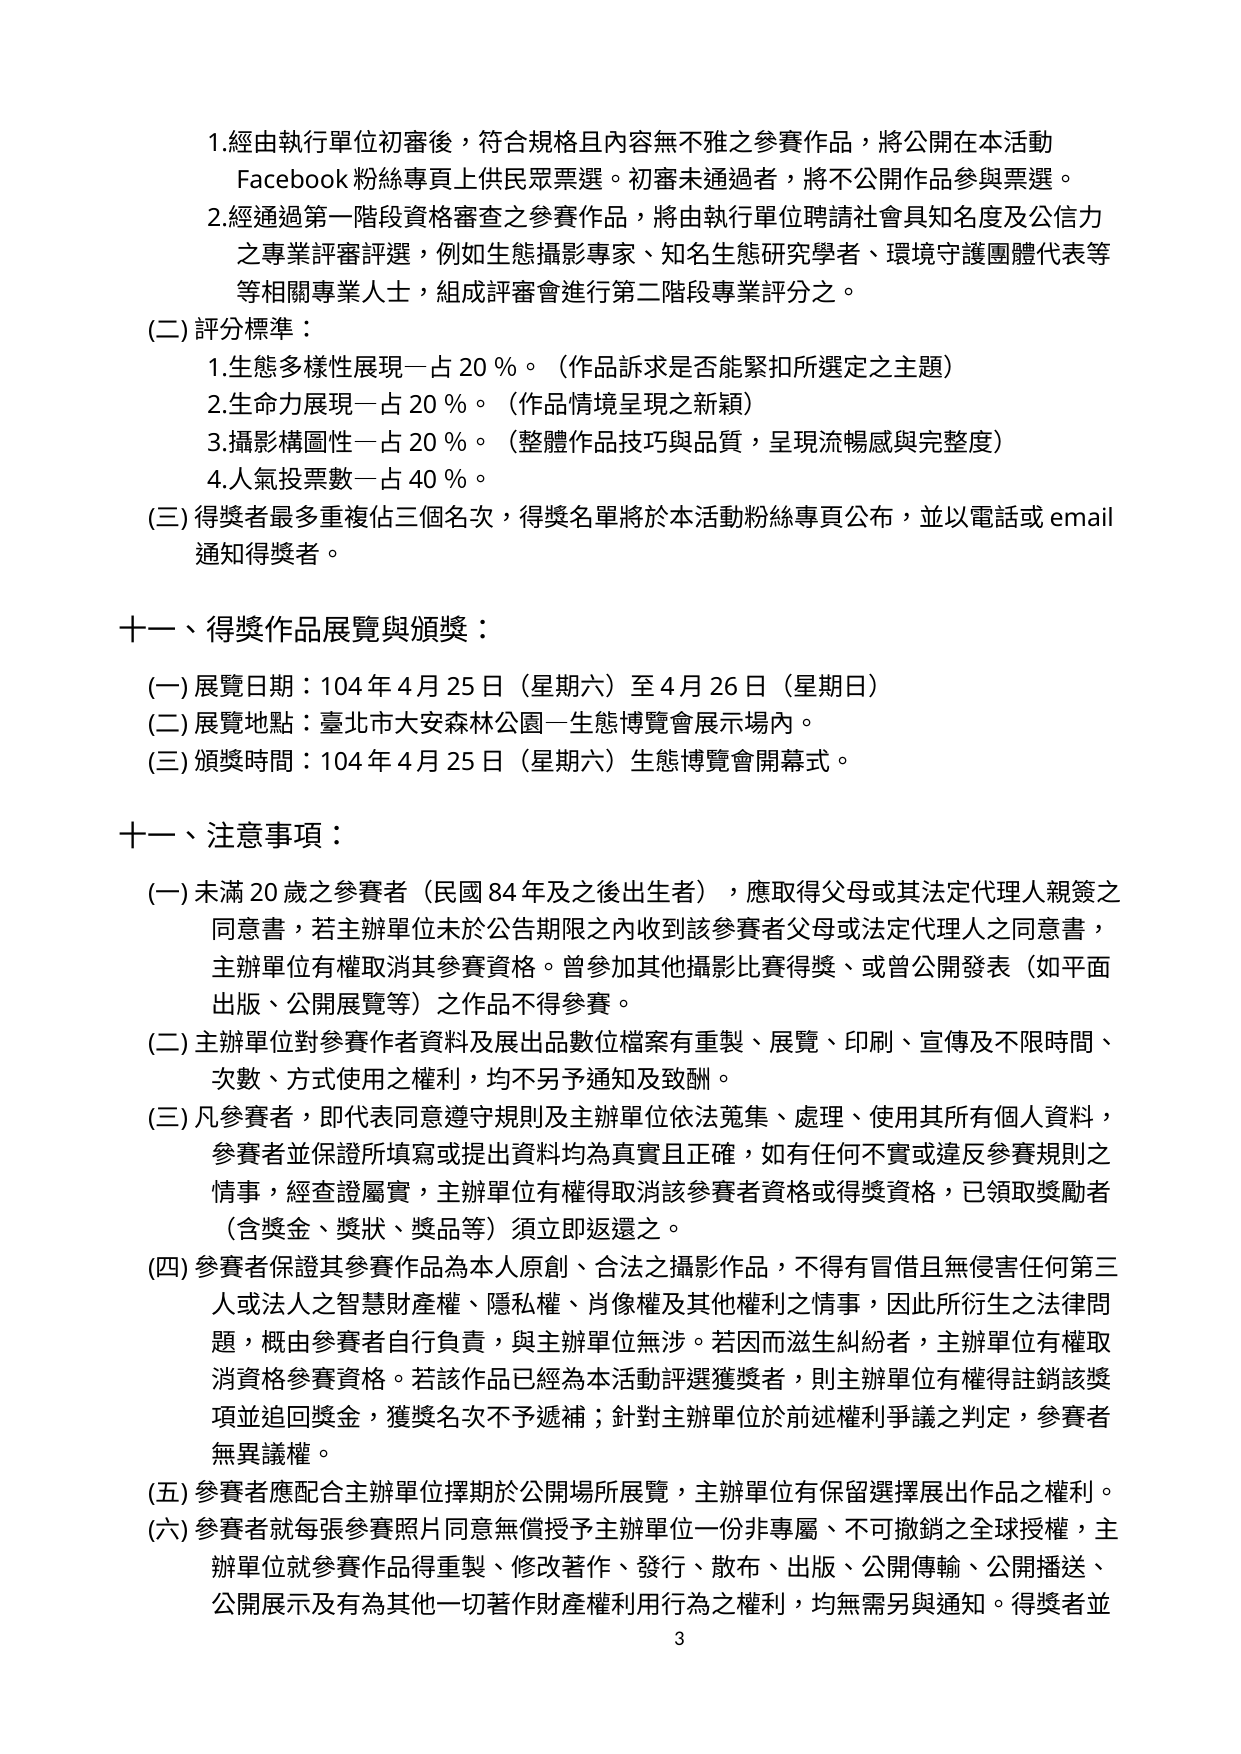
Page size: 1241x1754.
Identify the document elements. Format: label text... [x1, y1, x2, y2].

text 1.經由執行單位初審後，符合規格且內容無不雅之參賽作品，將公開在本活動Facebook粉絲專頁上供民眾票選。初審未通過者，將不公開作品參與票選。 [207, 122, 1122, 197]
text (三) 頒獎時間：104年4月25日（星期六）生態博覽會開幕式。 [148, 740, 1122, 778]
text (三) 得獎者最多重複佔三個名次，得獎名單將於本活動粉絲專頁公布，並以電話或email通知得獎者。 [148, 497, 1122, 572]
text 3.攝影構圖性—占 20 ％。（整體作品技巧與品質，呈現流暢感與完整度） [207, 422, 1122, 459]
text 4.人氣投票數—占 40 ％。 [207, 459, 1122, 497]
text (四) 參賽者保證其參賽作品為本人原創、合法之攝影作品，不得有冒借且無侵害任何第三人或法人之智慧財產權、隱私權、肖像權及其他權利之情事，因此所衍生之法律問題，概由參賽者自行負責，與主辦單位無涉。若因而滋生糾紛者，主辦單位有權取消資格參賽資格。若該作品已經為本活動評選獲獎者，則主辦單位有權得註銷該獎項並追回獎金，獲獎名次不予遞補；針對主辦單位於前述權利爭議之判定，參賽者無異議權。 [148, 1247, 1122, 1472]
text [148, 1509, 1122, 1622]
text (二) 展覽地點：臺北市大安森林公園—生態博覽會展示場內。 [148, 703, 1122, 740]
text 2.經通過第一階段資格審查之參賽作品，將由執行單位聘請社會具知名度及公信力之專業評審評選，例如生態攝影專家、知名生態研究學者、環境守護團體代表等等相關專業人士，組成評審會進行第二階段專業評分之。 [207, 197, 1122, 309]
text (二) 評分標準： [148, 309, 1122, 347]
text (一) 展覽日期：104年4月25日（星期六）至4月26日（星期日） [148, 665, 1122, 703]
text 2.生命力展現—占 20 ％。（作品情境呈現之新穎） [207, 384, 1122, 422]
text (五) 參賽者應配合主辦單位擇期於公開場所展覽，主辦單位有保留選擇展出作品之權利。 [148, 1472, 1122, 1509]
text 十一、得獎作品展覽與頒獎： [118, 590, 1122, 665]
text (一) 未滿20歲之參賽者（民國84年及之後出生者），應取得父母或其法定代理人親簽之同意書，若主辦單位未於公告期限之內收到該參賽者父母或法定代理人之同意書，主辦單位有權取消其參賽資格。曾參加其他攝影比賽得獎、或曾公開發表（如平面出版、公開展覽等）之作品不得參賽。 [148, 872, 1122, 1022]
text (三) 凡參賽者，即代表同意遵守規則及主辦單位依法蒐集、處理、使用其所有個人資料，參賽者並保證所填寫或提出資料均為真實且正確，如有任何不實或違反參賽規則之情事，經查證屬實，主辦單位有權得取消該參賽者資格或得獎資格，已領取獎勵者（含獎金、獎狀、獎品等）須立即返還之。 [148, 1097, 1122, 1247]
text (二) 主辦單位對參賽作者資料及展出品數位檔案有重製、展覽、印刷、宣傳及不限時間、 次數、方式使用之權利，均不另予通知及致酬。 [148, 1022, 1122, 1097]
text 1.生態多樣性展現—占 20 ％。（作品訴求是否能緊扣所選定之主題） [207, 347, 1122, 384]
text 十一、注意事項： [118, 797, 1122, 872]
